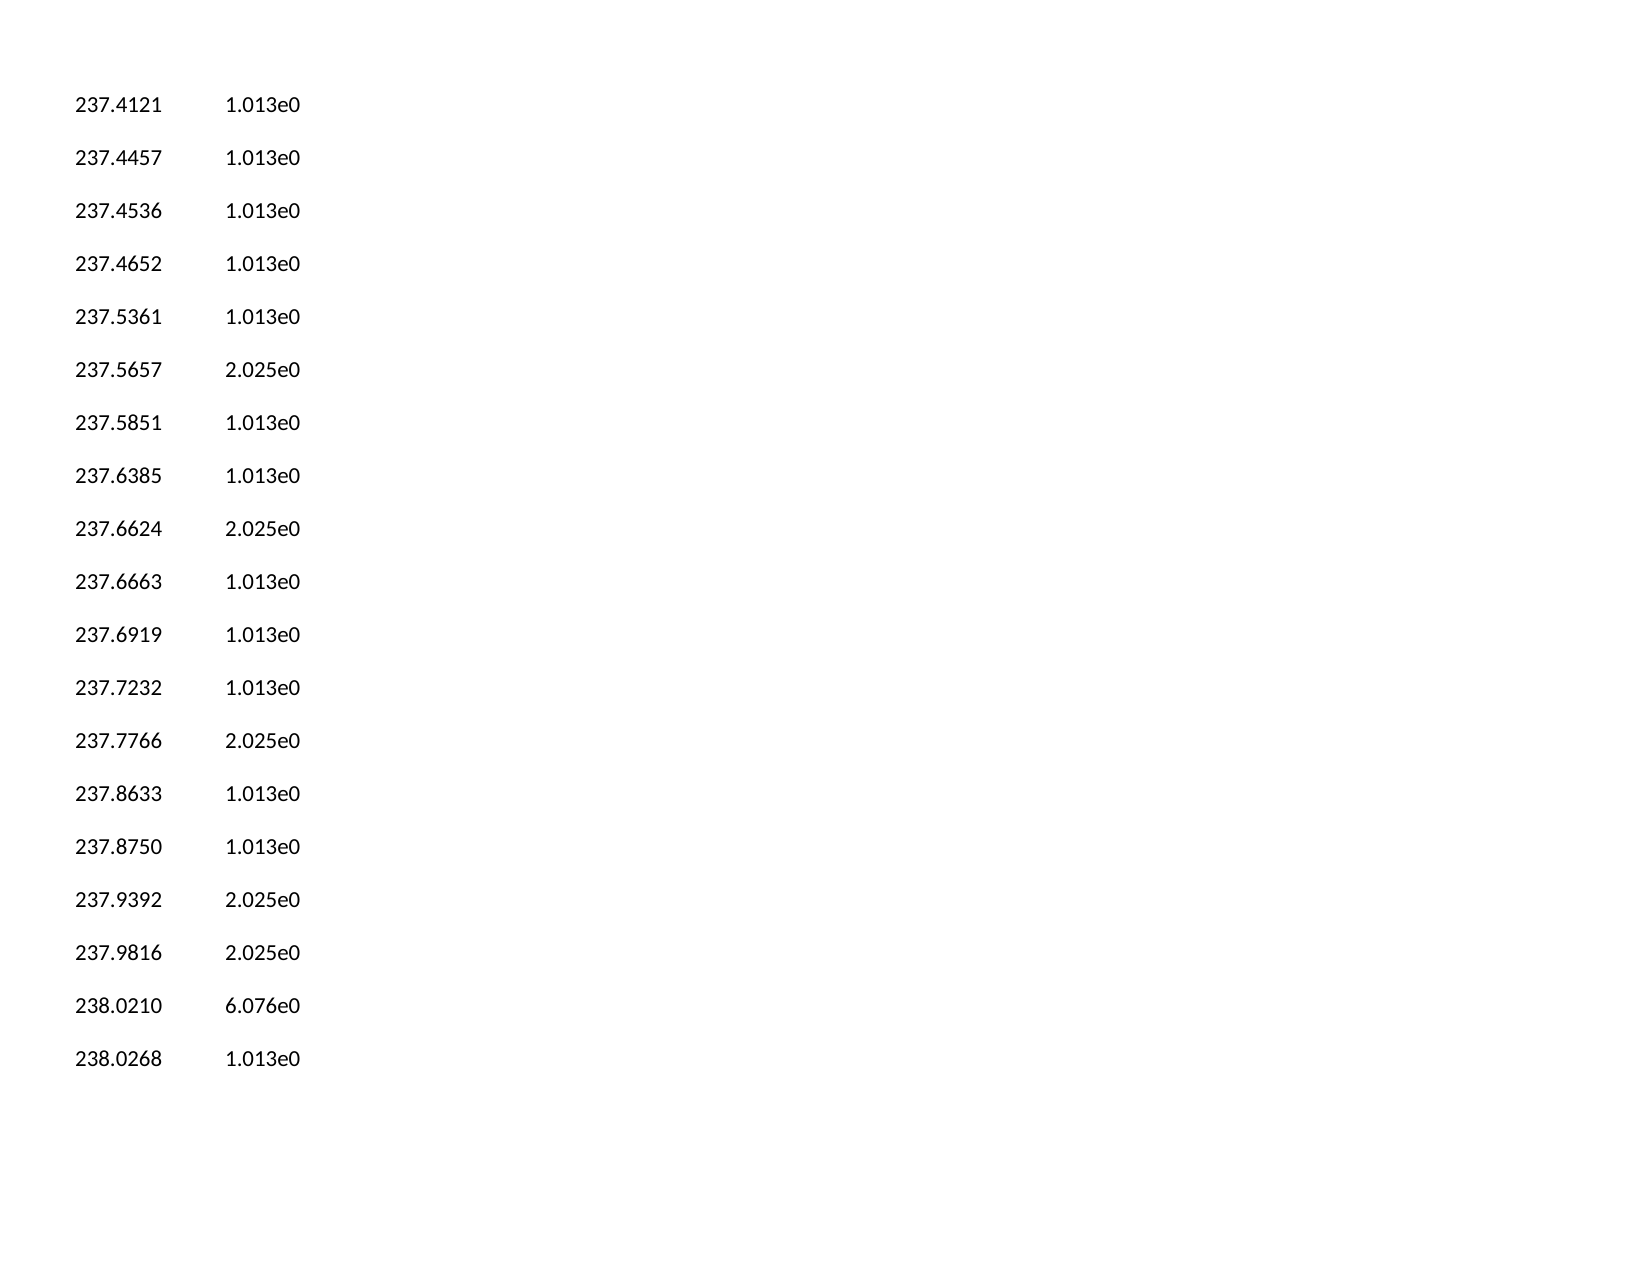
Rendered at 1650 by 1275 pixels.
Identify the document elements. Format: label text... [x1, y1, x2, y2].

text 237.4121 1.013e0 [75, 90, 1563, 118]
text 237.4652 1.013e0 [75, 249, 1563, 277]
text 237.8750 1.013e0 [75, 832, 1563, 860]
text 237.9816 2.025e0 [75, 938, 1563, 966]
text 237.8633 1.013e0 [75, 779, 1563, 807]
text 237.4457 1.013e0 [75, 143, 1563, 171]
text 237.6624 2.025e0 [75, 514, 1563, 542]
text 237.6919 1.013e0 [75, 620, 1563, 648]
text 237.5361 1.013e0 [75, 302, 1563, 330]
text 237.6663 1.013e0 [75, 567, 1563, 595]
text 238.0268 1.013e0 [75, 1044, 1563, 1072]
text 237.5657 2.025e0 [75, 355, 1563, 383]
text 238.0210 6.076e0 [75, 991, 1563, 1019]
text 237.7232 1.013e0 [75, 673, 1563, 701]
text 237.7766 2.025e0 [75, 726, 1563, 754]
text 237.9392 2.025e0 [75, 885, 1563, 913]
text 237.4536 1.013e0 [75, 196, 1563, 224]
text 237.5851 1.013e0 [75, 408, 1563, 436]
text 237.6385 1.013e0 [75, 461, 1563, 489]
